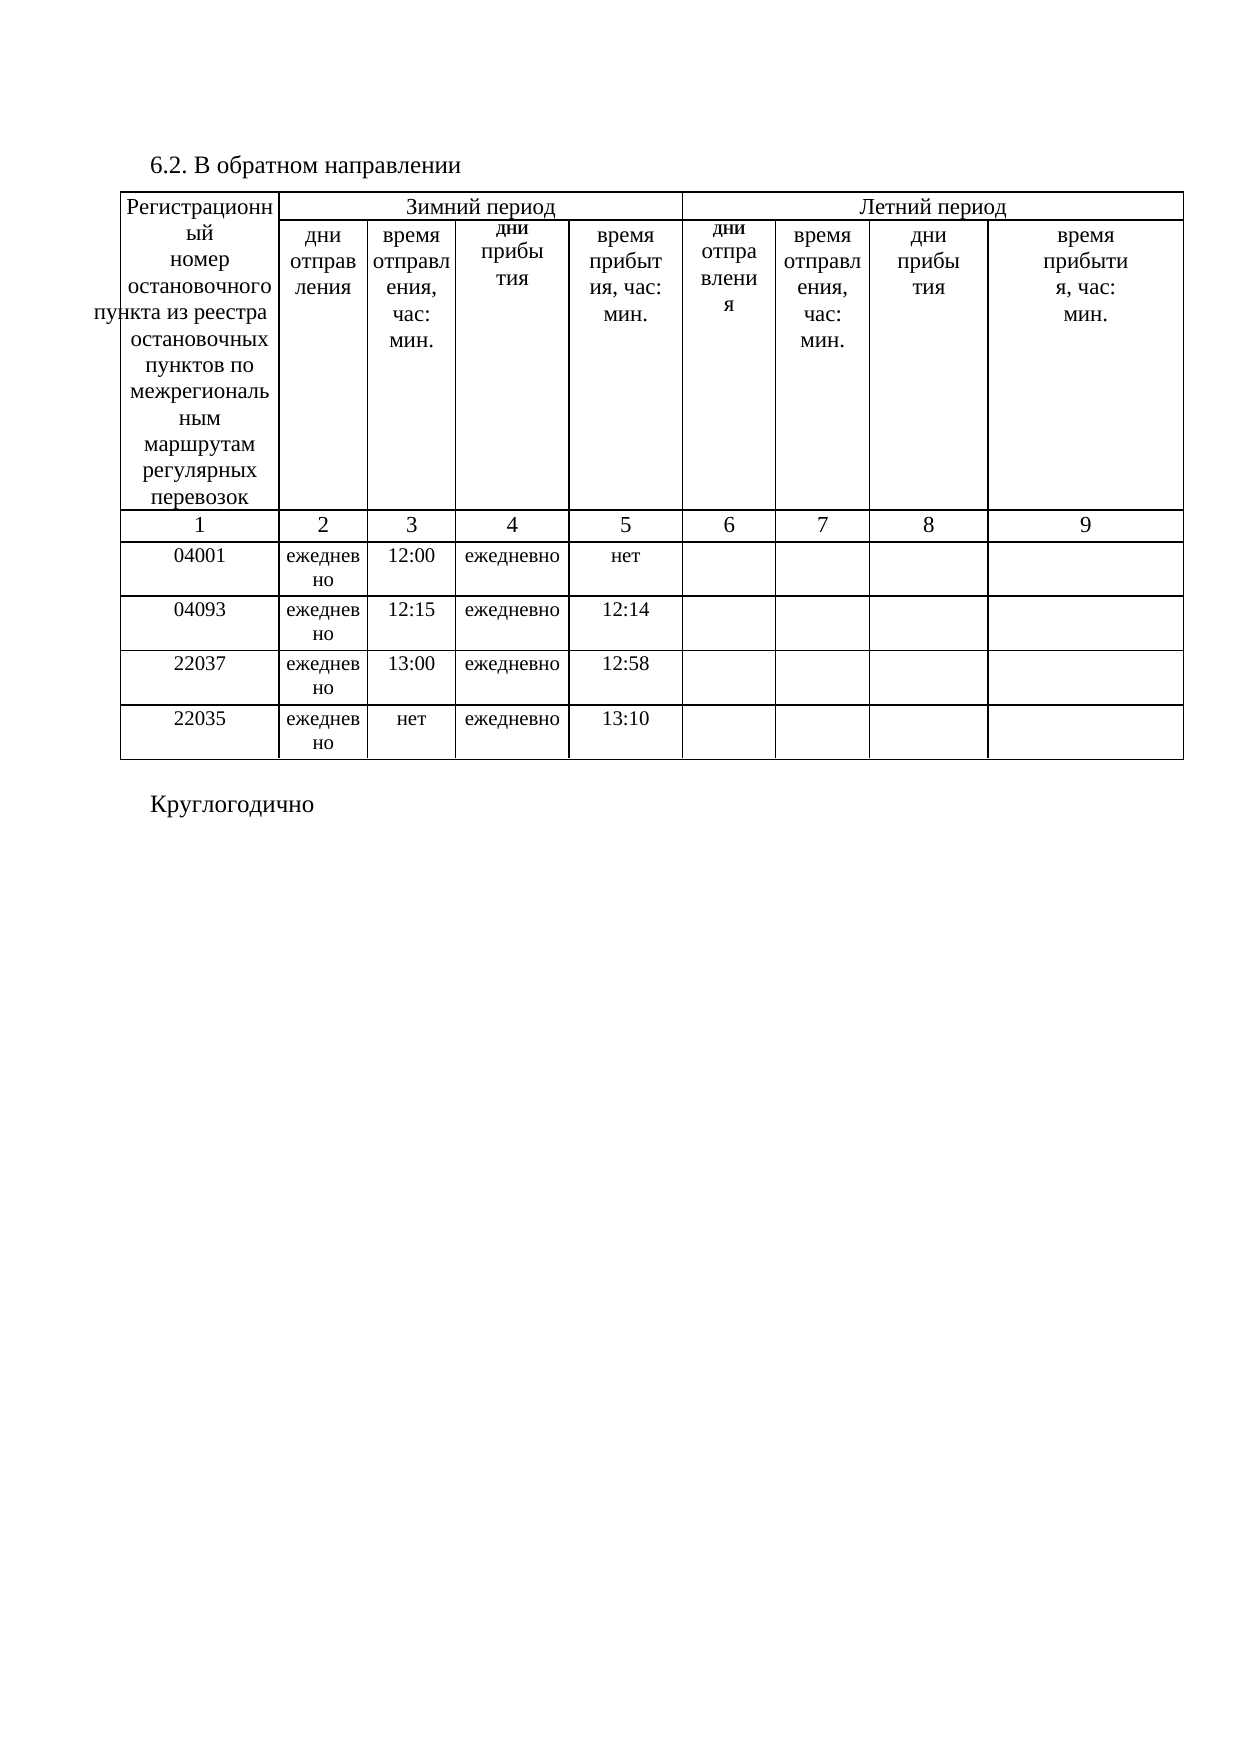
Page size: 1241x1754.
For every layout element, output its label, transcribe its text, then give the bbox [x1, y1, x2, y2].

table_cell время отправл ения, час: мин. [368, 221, 455, 509]
table_cell дни отправ ления [280, 221, 367, 509]
table_cell 12:58 [570, 651, 682, 704]
table_cell [989, 706, 1183, 758]
table_cell 12:00 [368, 543, 455, 595]
table_cell [870, 651, 987, 704]
table_header Регистрационный номер остановочного пункта из реестра остановочных пунктов по межрегиональным маршрутам регулярных перевозок [121, 193, 278, 509]
table_cell 5 [570, 511, 682, 541]
table_cell ежедневно [280, 706, 367, 758]
table_header Летний период [683, 193, 1183, 219]
table_cell 9 [989, 511, 1183, 541]
table_cell 12:14 [570, 597, 682, 650]
table_cell 7 [776, 511, 869, 541]
table_cell дни прибы тия [870, 221, 987, 509]
table_cell [870, 706, 987, 758]
table_cell 04001 [121, 543, 278, 595]
table_header Зимний период [280, 193, 682, 219]
text Круглогодично [150, 789, 1090, 817]
table_cell [683, 597, 775, 650]
table_cell ДНИ прибы тия [456, 221, 568, 509]
table_cell 4 [456, 511, 568, 541]
table_cell [870, 597, 987, 650]
table_cell 04093 [121, 597, 278, 650]
table_cell 6 [683, 511, 775, 541]
table_cell [989, 543, 1183, 595]
table_cell [683, 543, 775, 595]
table_cell 2 [280, 511, 367, 541]
table_cell [870, 543, 987, 595]
table_cell ежедневно [280, 543, 367, 595]
table_cell ежедневно [456, 543, 568, 595]
table_cell 8 [870, 511, 987, 541]
table_cell 12:15 [368, 597, 455, 650]
table_cell ежедневно [456, 651, 568, 704]
table_cell нет [570, 543, 682, 595]
table_cell нет [368, 706, 455, 758]
table_cell ДНИ отпра влени я [683, 221, 775, 509]
table_cell 13:10 [570, 706, 682, 758]
table_cell ежедневно [456, 597, 568, 650]
text 6.2. В обратном направлении [150, 150, 1090, 179]
table_cell 3 [368, 511, 455, 541]
table_cell [683, 651, 775, 704]
table_cell 1 [121, 511, 278, 541]
table_cell [776, 651, 869, 704]
table_cell 22035 [121, 706, 278, 758]
table_cell 22037 [121, 651, 278, 704]
table_cell ежедневно [280, 651, 367, 704]
table_cell время прибыти я, час: мин. [989, 221, 1183, 509]
table_cell ежедневно [456, 706, 568, 758]
table_cell [989, 651, 1183, 704]
table_cell ежедневно [280, 597, 367, 650]
table_cell [989, 597, 1183, 650]
table_cell время прибыт ия, час: мин. [570, 221, 682, 509]
table_cell [683, 706, 775, 758]
table_cell 13:00 [368, 651, 455, 704]
table_cell [776, 706, 869, 758]
table_cell время отправл ения, час: мин. [776, 221, 869, 509]
table_cell [776, 543, 869, 595]
table_cell [776, 597, 869, 650]
